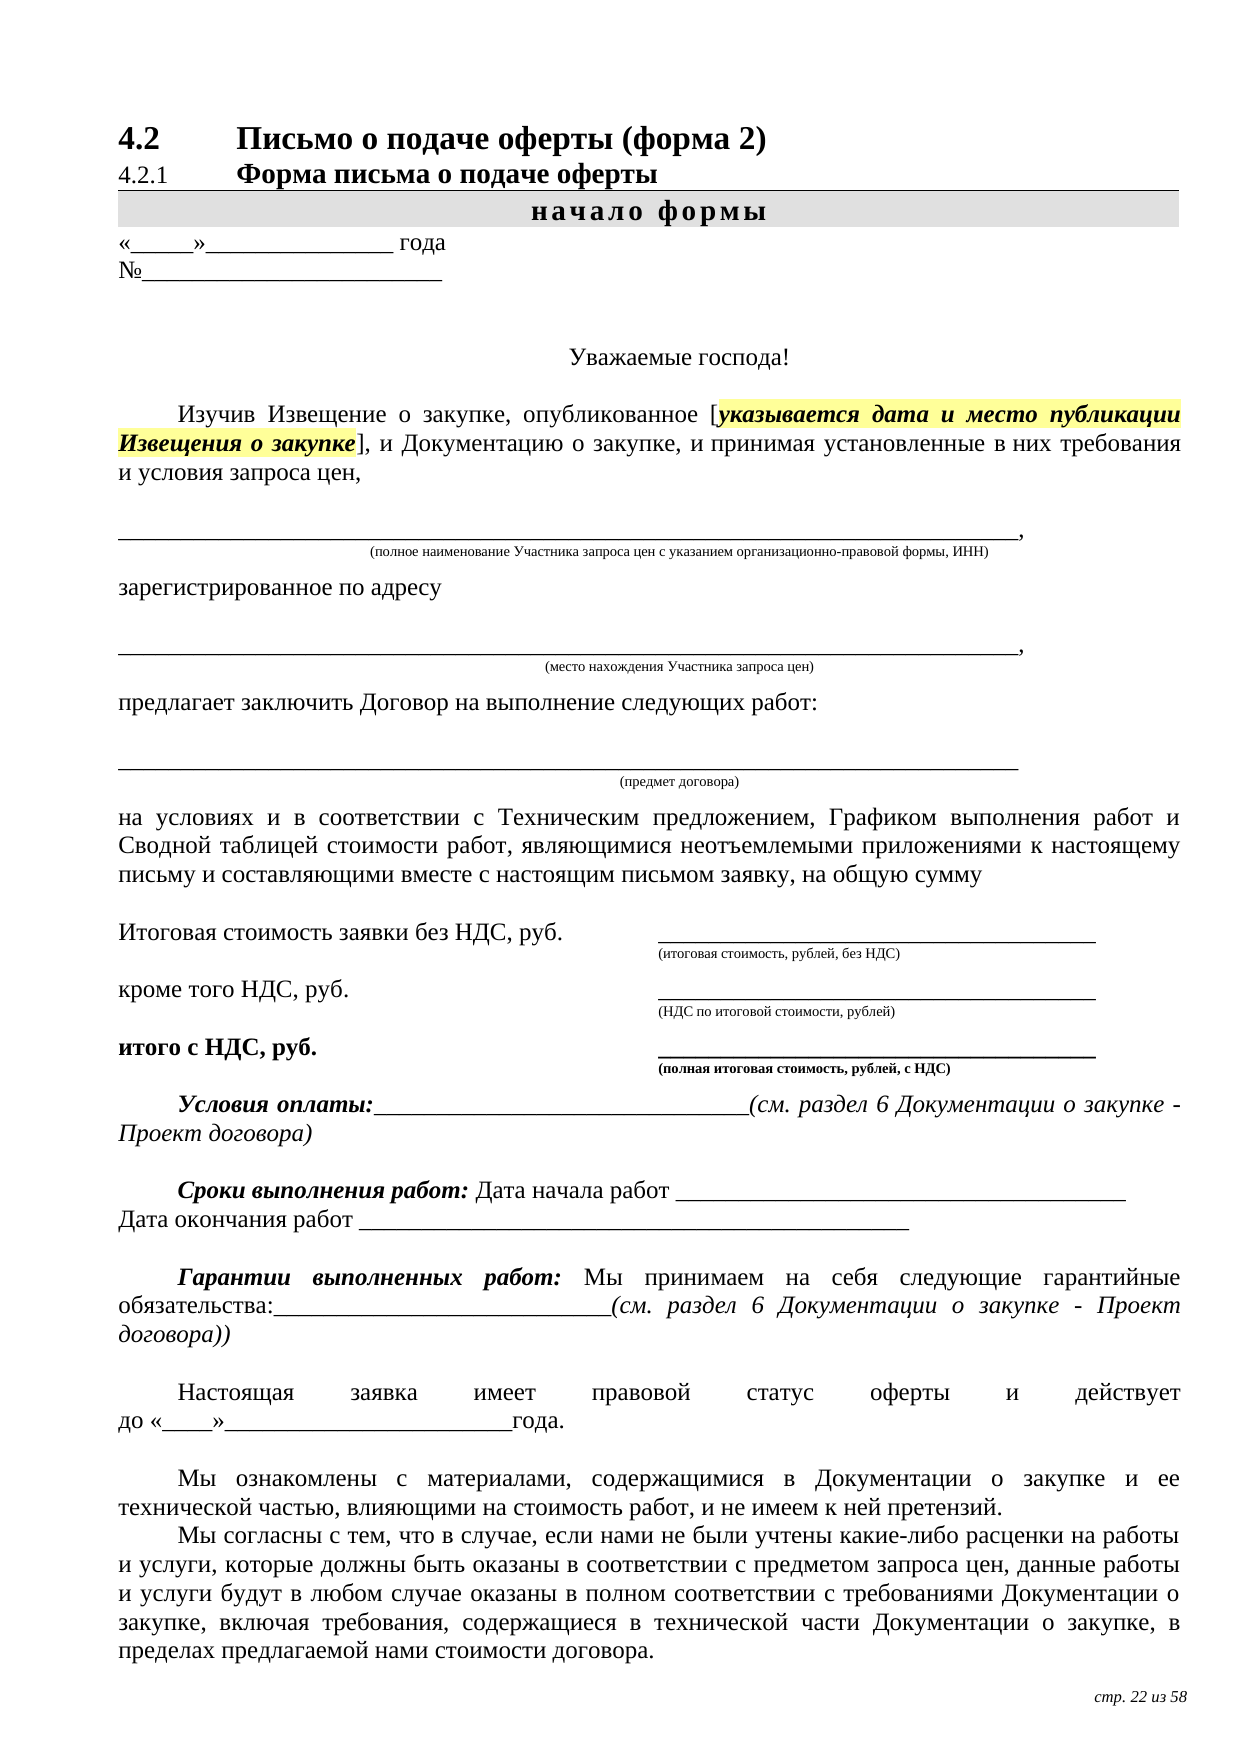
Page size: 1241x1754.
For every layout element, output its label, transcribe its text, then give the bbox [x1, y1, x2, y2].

text Дата окончания работ ____________________________________________ [118, 1204, 1181, 1233]
text Изучив Извещение о закупке, опубликованное [указывается дата и место публикации Извещения о закупке], и Документацию о закупке, и принимая установленные в них требования и условия запроса цен, [118, 399, 1181, 485]
text начало формы [118, 191, 1179, 227]
text ________________________________________________________________________, [118, 629, 1181, 658]
text предлагает заключить Договор на выполнение следующих работ: [118, 687, 1181, 715]
text Уважаемые господа! [118, 342, 1181, 370]
text Условия оплаты:______________________________(см. раздел 6 Документации о закупке - Проект договора) [118, 1089, 1181, 1147]
table_cell ___________________________________ (полная итоговая стоимость, рублей, с НДС) [647, 1032, 1187, 1089]
text (полное наименование Участника запроса цен с указанием организационно-правовой формы, ИНН) [118, 543, 1181, 572]
text Форма письма о подаче оферты [118, 156, 1181, 190]
text Гарантии выполненных работ: Мы принимаем на себя следующие гарантийные обязательства:___________________________(см. раздел 6 Документации о закупке - Проект договора)) [118, 1262, 1181, 1348]
text ________________________________________________________________________ [118, 744, 1181, 773]
table_cell ___________________________________ (НДС по итоговой стоимости, рублей) [647, 974, 1187, 1032]
subtitle Письмо о подаче оферты (форма 2) [118, 118, 1181, 156]
table_header ___________________________________ (итоговая стоимость, рублей, без НДС) [647, 917, 1187, 974]
text Мы согласны с тем, что в случае, если нами не были учтены какие-либо расценки на работы и услуги, которые должны быть оказаны в соответствии с предметом запроса цен, данные работы и услуги будут в любом случае оказаны в полном соответствии с требованиями Документации о закупке, включая требования, содержащиеся в технической части Документации о закупке, в пределах предлагаемой нами стоимости договора. [118, 1520, 1181, 1664]
text «_____»_______________ года [118, 227, 635, 255]
text Сроки выполнения работ: Дата начала работ ____________________________________ [118, 1175, 1181, 1204]
table_cell итого с НДС, руб. [107, 1032, 647, 1089]
text (предмет договора) [118, 773, 1181, 802]
text на условиях и в соответствии с Техническим предложением, Графиком выполнения работ и Сводной таблицей стоимости работ, являющимися неотъемлемыми приложениями к настоящему письму и составляющими вместе с настоящим письмом заявку, на общую сумму [118, 802, 1181, 888]
text Мы ознакомлены с материалами, содержащимися в Документации о закупке и ее технической частью, влияющими на стоимость работ, и не имеем к ней претензий. [118, 1463, 1181, 1520]
text ________________________________________________________________________, [118, 514, 1181, 543]
text Настоящая заявка имеет правовой статус оферты и действует до «____»_______________________года. [118, 1377, 1181, 1434]
text зарегистрированное по адресу [118, 572, 1181, 600]
table_header Итоговая стоимость заявки без НДС, руб. [107, 917, 647, 974]
table_cell кроме того НДС, руб. [107, 974, 647, 1032]
text №________________________ [118, 255, 635, 284]
text (место нахождения Участника запроса цен) [118, 658, 1181, 687]
